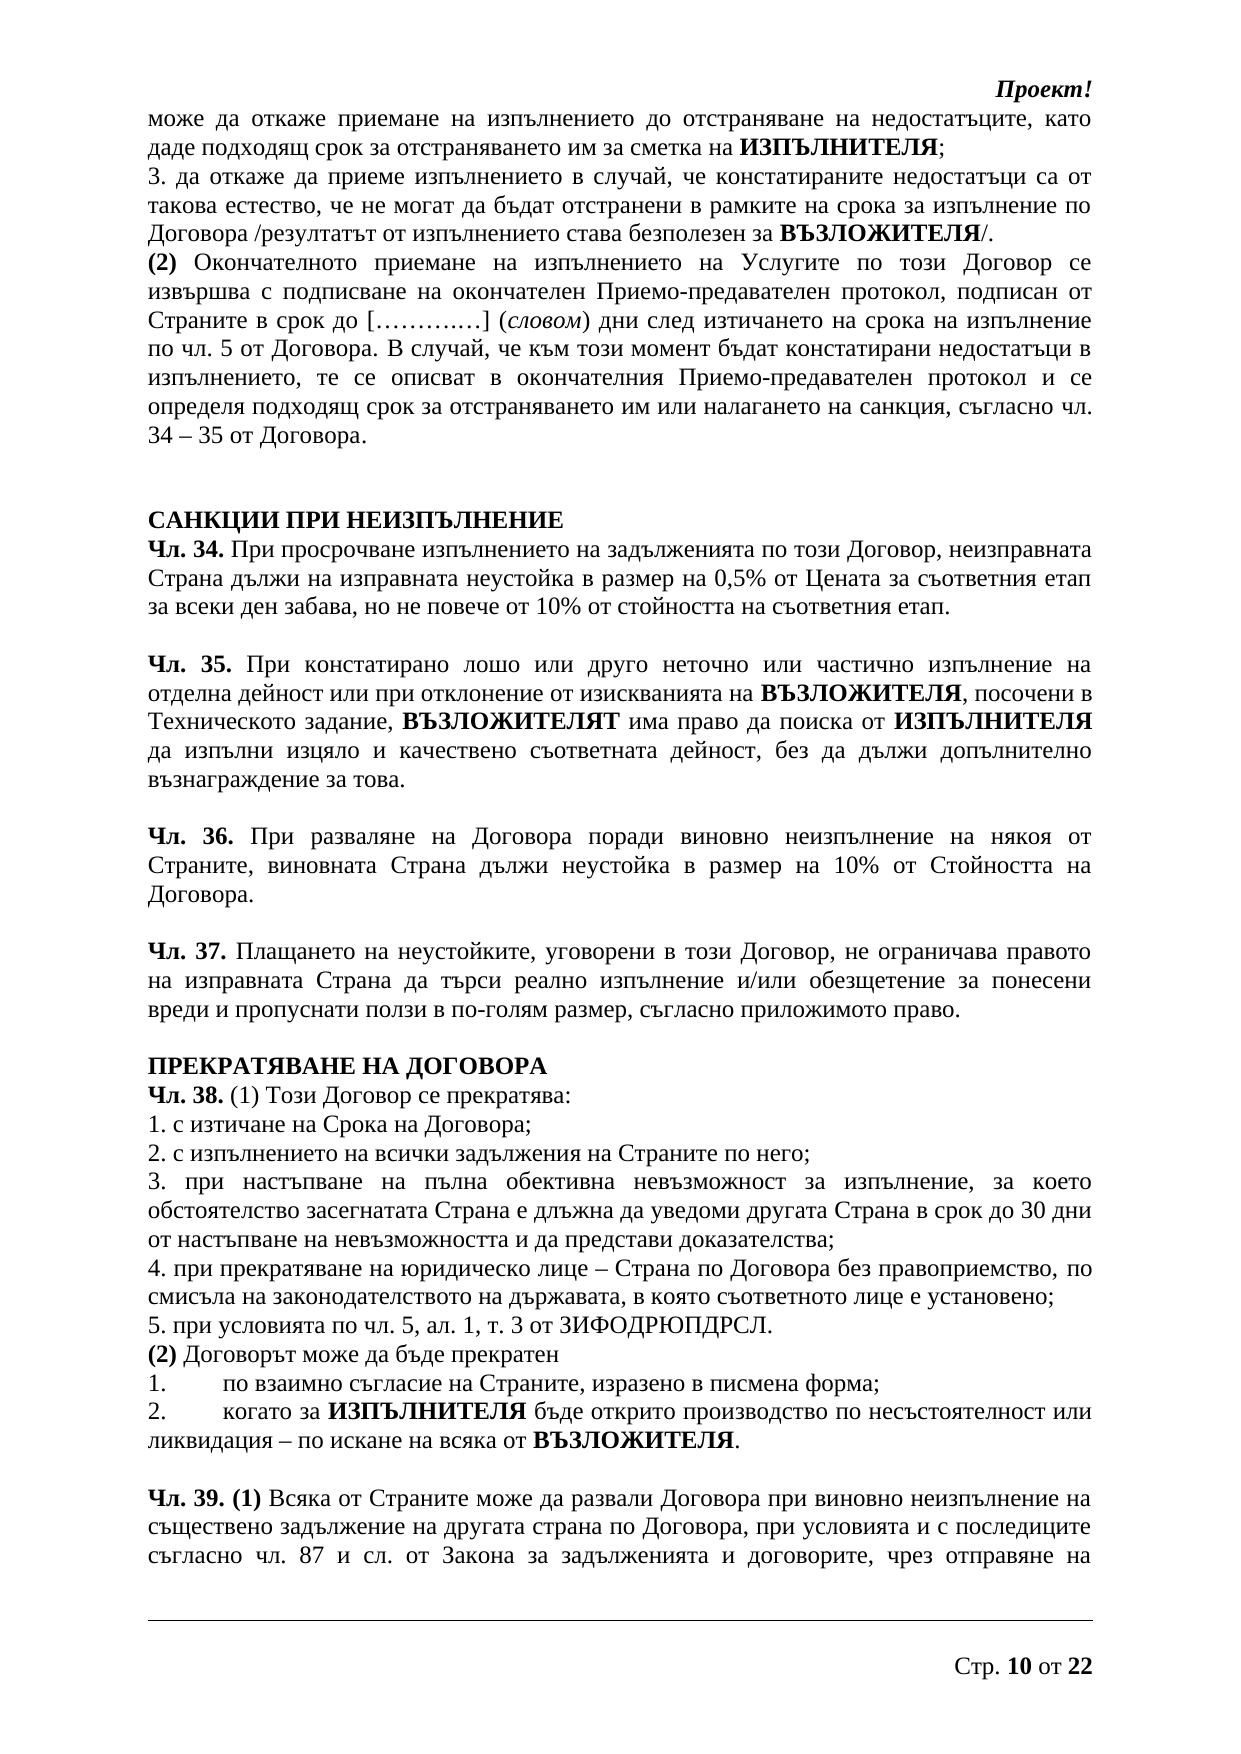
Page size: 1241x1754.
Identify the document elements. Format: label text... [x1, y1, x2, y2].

text (2) Окончателното приемане на изпълнението на Услугите по този Договор се извършва с подписване на окончателен Приемо-предавателен протокол, подписан от Страните в срок до [……….…] (словом) дни след изтичането на срока на изпълнение по чл. 5 от Договора. В случай, че към този момент бъдат констатирани недостатъци в изпълнението, те се описват в окончателния Приемо-предавателен протокол и се определя подходящ срок за отстраняването им или налагането на санкция, съгласно чл. 34 – 35 от Договора. [148, 247, 1093, 448]
text 5. при условията по чл. 5, ал. 1, т. 3 от ЗИФОДРЮПДРСЛ. [148, 1310, 1093, 1339]
text Чл. 36. При разваляне на Договора поради виновно неизпълнение на някоя от Страните, виновната Страна дължи неустойка в размер на 10% от Стойността на Договора. [148, 821, 1093, 908]
text Чл. 34. При просрочване изпълнението на задълженията по този Договор, неизправната Страна дължи на изправната неустойка в размер на 0,5% от Цената за съответния етап за всеки ден забава, но не повече от 10% от стойността на съответния етап. [148, 534, 1093, 620]
text 2. когато за ИЗПЪЛНИТЕЛЯ бъде открито производство по несъстоятелност или ликвидация – по искане на всяка от ВЪЗЛОЖИТЕЛЯ. [148, 1396, 1093, 1454]
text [148, 1483, 1093, 1569]
text Чл. 37. Плащането на неустойките, уговорени в този Договор, не ограничава правото на изправната Страна да търси реално изпълнение и/или обезщетение за понесени вреди и пропуснати ползи в по-голям размер, съгласно приложимото право. [148, 936, 1093, 1023]
text ПРЕКРАТЯВАНЕ НА ДОГОВОРА [148, 1051, 1093, 1080]
text 2. с изпълнението на всички задължения на Страните по него; [148, 1138, 1093, 1166]
text 3. при настъпване на пълна обективна невъзможност за изпълнение, за което обстоятелство засегнатата Страна е длъжна да уведоми другата Страна в срок до 30 дни от настъпване на невъзможността и да представи доказателства; [148, 1166, 1093, 1253]
text САНКЦИИ ПРИ НЕИЗПЪЛНЕНИЕ [148, 505, 1093, 534]
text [148, 103, 1093, 161]
text 1. по взаимно съгласие на Страните, изразено в писмена форма; [148, 1368, 1093, 1396]
text 4. при прекратяване на юридическо лице – Страна по Договора без правоприемство, по смисъла на законодателството на държавата, в която съответното лице е установено; [148, 1253, 1093, 1310]
text Чл. 38. (1) Този Договор се прекратява: [148, 1080, 1093, 1109]
text 3. да откаже да приеме изпълнението в случай, че констатираните недостатъци са от такова естество, че не могат да бъдат отстранени в рамките на срока за изпълнение по Договора /резултатът от изпълнението става безполезен за ВЪЗЛОЖИТЕЛЯ/. [148, 161, 1093, 247]
text 1. с изтичане на Срока на Договора; [148, 1109, 1093, 1138]
text (2) Договорът може да бъде прекратен [148, 1339, 1093, 1368]
text Чл. 35. При констатирано лошо или друго неточно или частично изпълнение на отделна дейност или при отклонение от изискванията на ВЪЗЛОЖИТЕЛЯ, посочени в Техническото задание, ВЪЗЛОЖИТЕЛЯТ има право да поиска от ИЗПЪЛНИТЕЛЯ да изпълни изцяло и качествено съответната дейност, без да дължи допълнително възнаграждение за това. [148, 649, 1093, 793]
